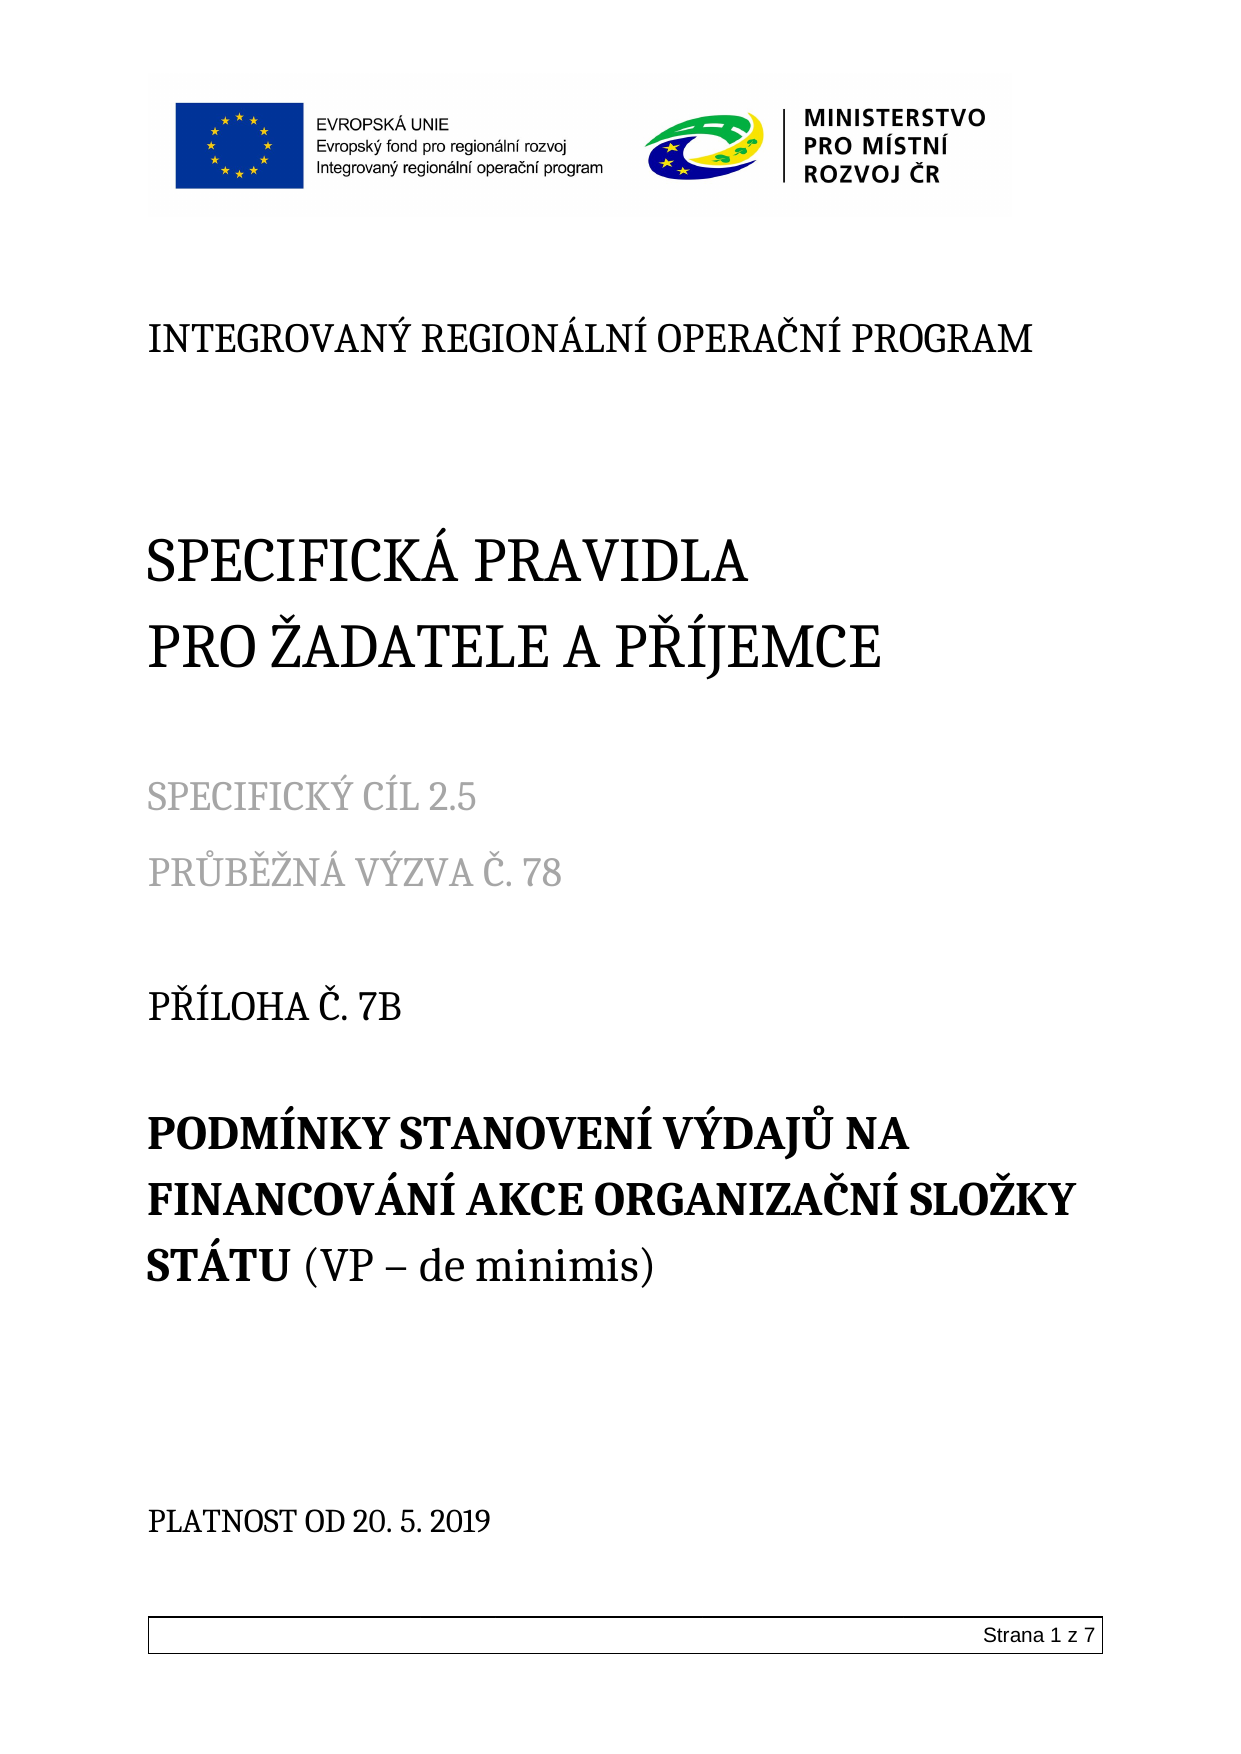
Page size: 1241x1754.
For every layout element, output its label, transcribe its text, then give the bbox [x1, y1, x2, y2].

text SPECIFICKÝ CÍL 2.5 [148, 773, 1092, 821]
text INTEGROVANÝ REGIONÁLNÍ OPERAČNÍ PROGRAM [148, 315, 1092, 363]
text průběžná výzva č. 78 [148, 849, 1092, 897]
text PRO ŽADATELE A PŘÍJEMCE [148, 611, 1092, 683]
text Podmínky stanovení výdajů na financování akce organizační složky státu (VP – de minimis) [148, 1106, 1092, 1293]
picture [147, 73, 1013, 217]
text PŘÍLOHA Č. 7B [148, 982, 1092, 1030]
text SPECIFICKÁ PRAVIDLA [148, 525, 1092, 597]
text pLATNOST OD 20. 5. 2019 [148, 1502, 1092, 1540]
